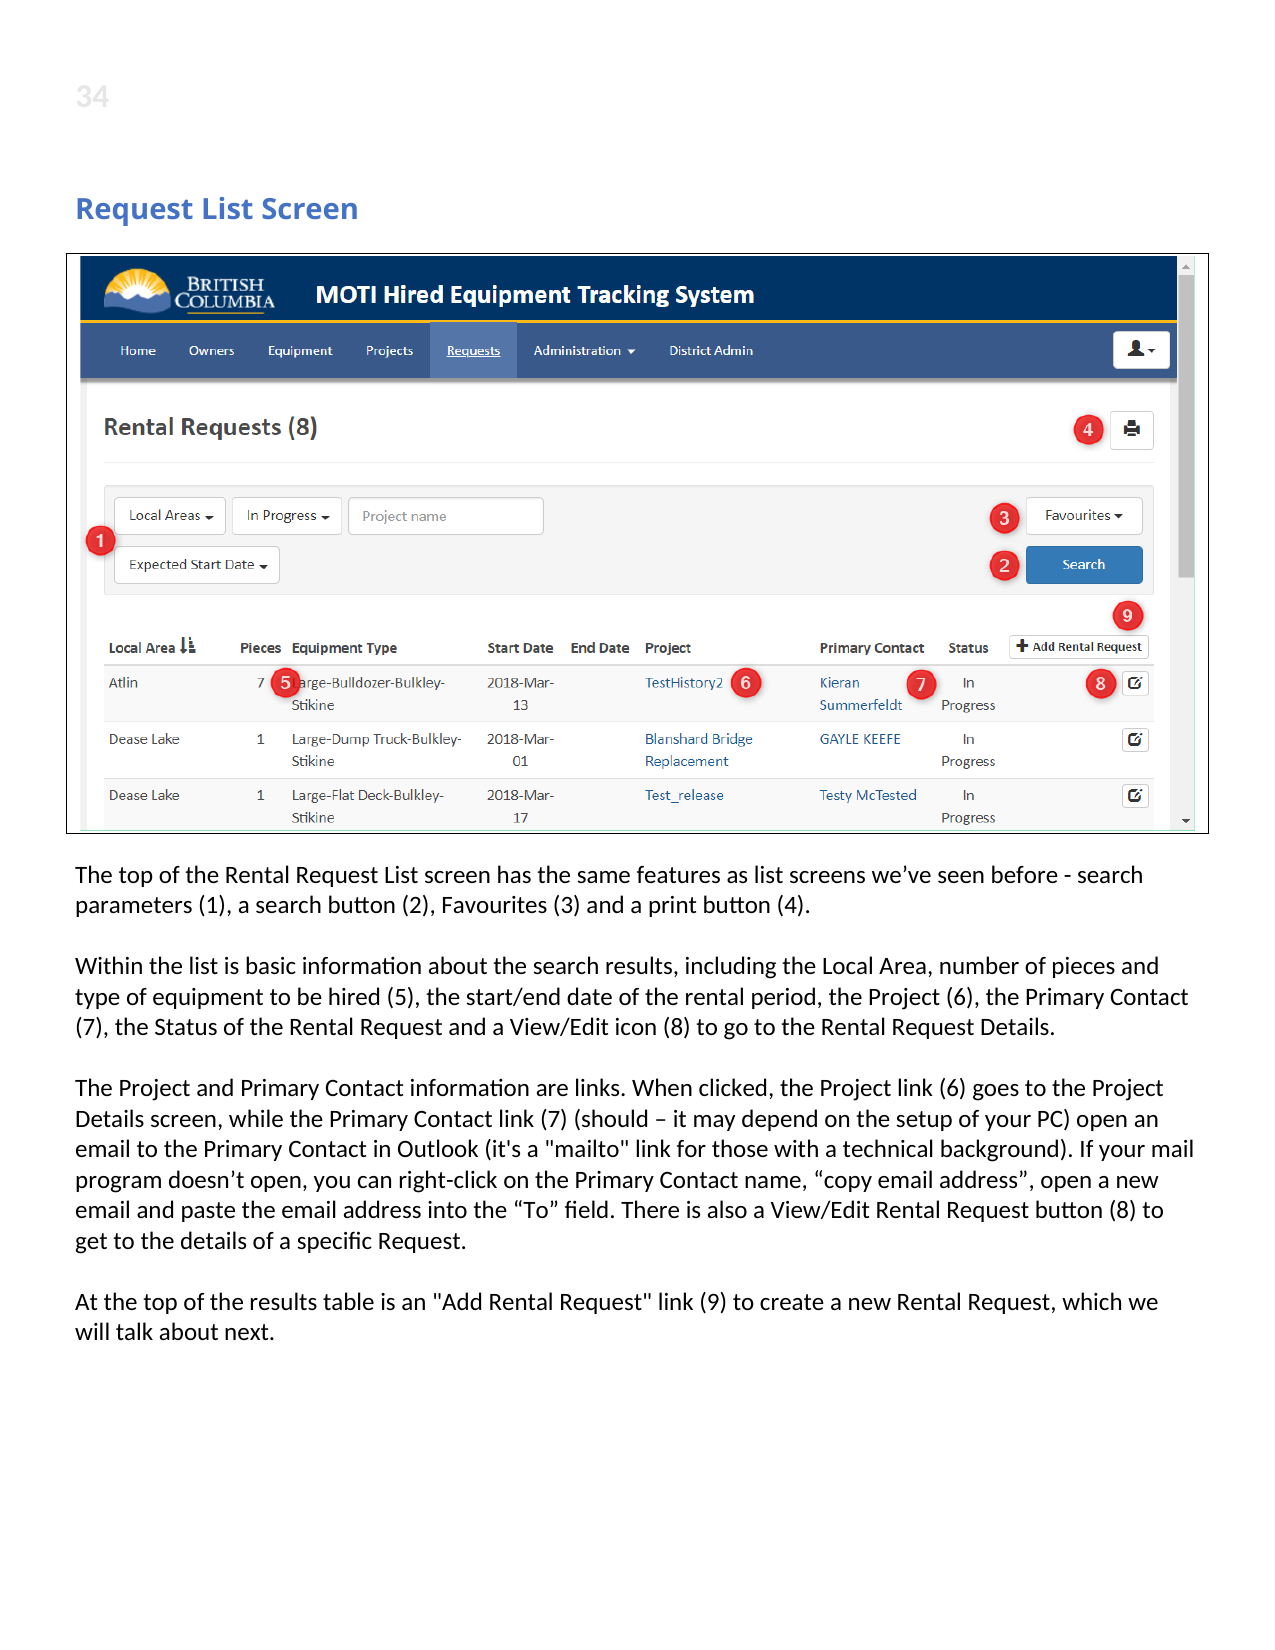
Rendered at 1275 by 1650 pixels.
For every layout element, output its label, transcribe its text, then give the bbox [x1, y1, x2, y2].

text At the top of the results table is an "Add Rental Request" link (9) to create a new Rental Request, which we will talk about next. [75, 1286, 1200, 1347]
subtitle Request List Screen [75, 188, 1200, 228]
text The top of the Rental Request List screen has the same features as list screens we’ve seen before - search parameters (1), a search button (2), Favourites (3) and a print button (4). [75, 859, 1200, 920]
text The Project and Primary Contact information are links. When clicked, the Project link (6) goes to the Project Details screen, while the Primary Contact link (7) (should – it may depend on the setup of your PC) open an email to the Primary Contact in Outlook (it's a "mailto" link for those with a technical background). If your mail program doesn’t open, you can right-click on the Primary Contact name, “copy email address”, open a new email and paste the email address into the “To” field. There is also a View/Edit Rental Request button (8) to get to the details of a specific Request. [75, 1072, 1200, 1256]
text Within the list is basic information about the search results, including the Local Area, number of pieces and type of equipment to be hired (5), the start/end date of the rental period, the Project (6), the Primary Contact (7), the Status of the Rental Request and a View/Edit icon (8) to go to the Rental Request Details. [75, 950, 1200, 1042]
picture [80, 256, 1195, 831]
